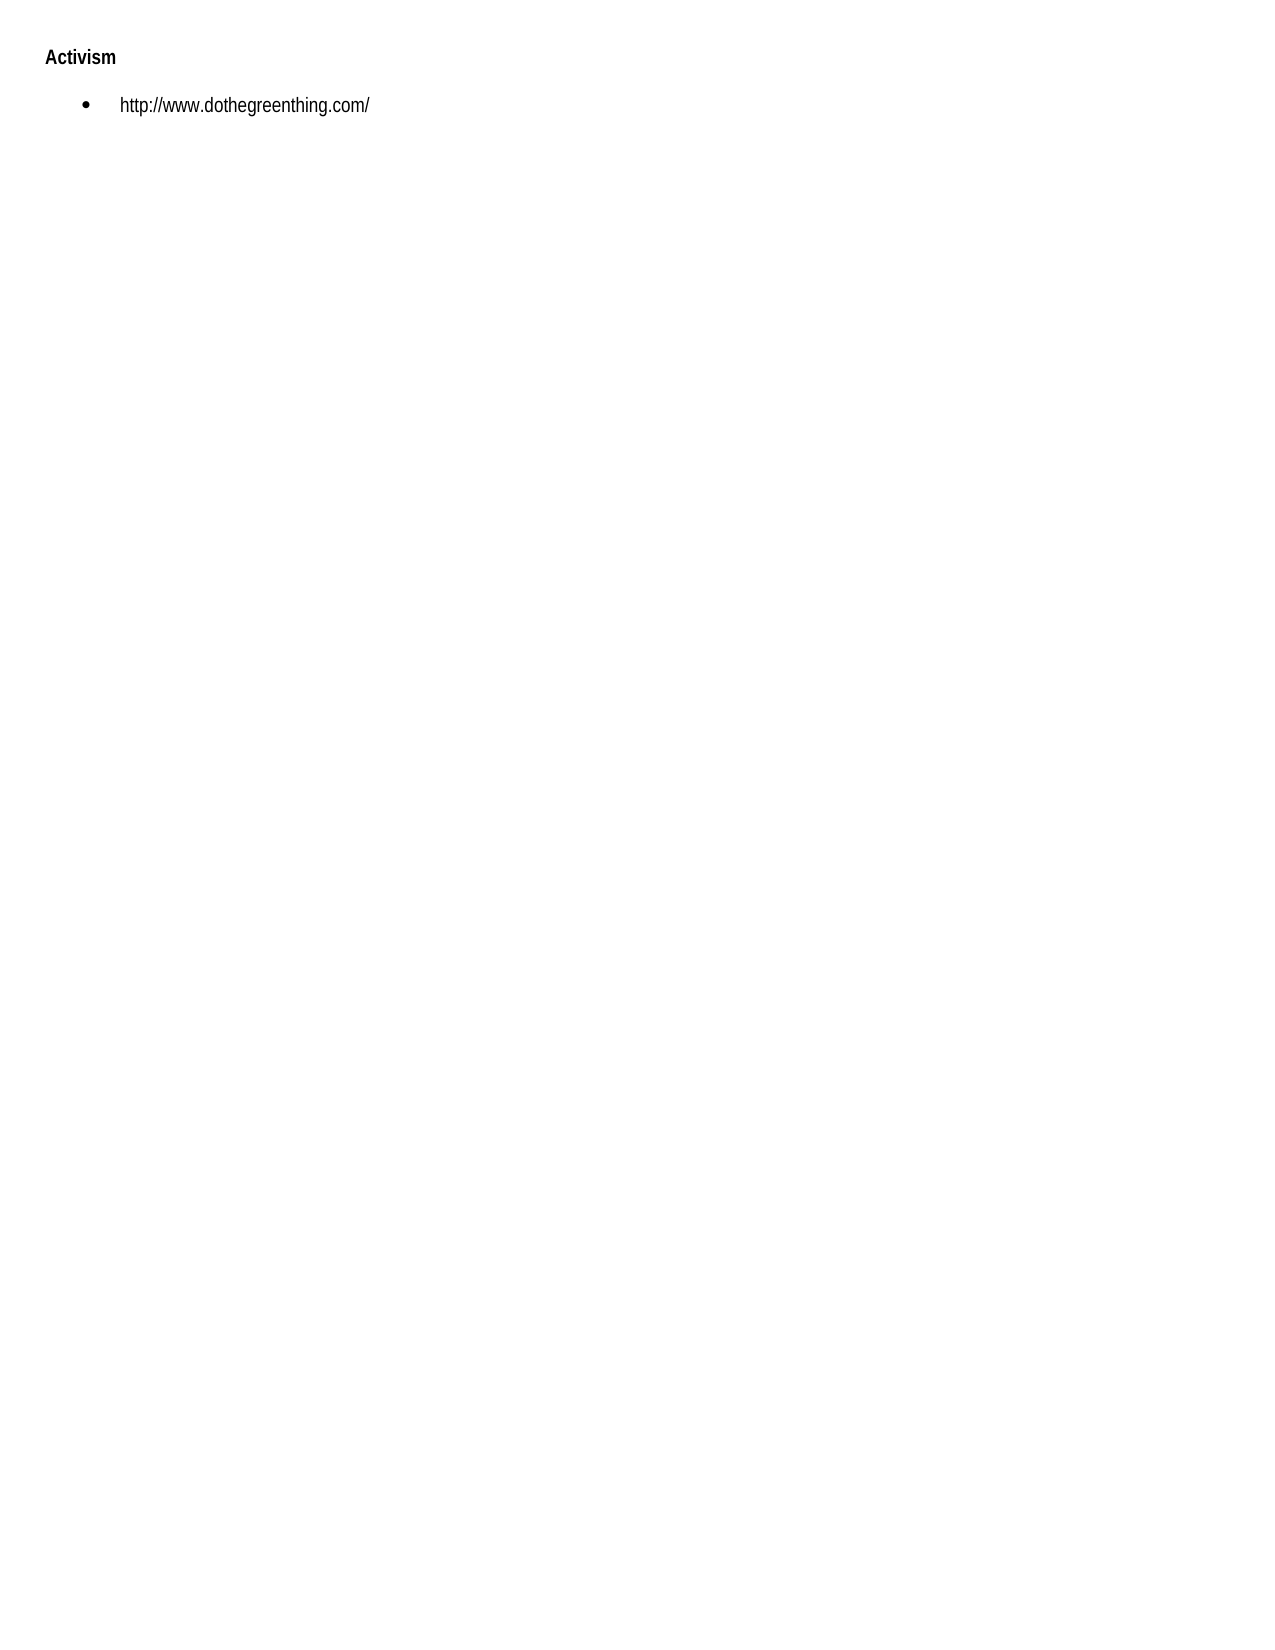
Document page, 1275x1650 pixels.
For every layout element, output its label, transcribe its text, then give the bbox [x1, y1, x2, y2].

list http://www.dothegreenthing.com/ [82, 93, 1230, 117]
text Activism [45, 45, 1230, 69]
